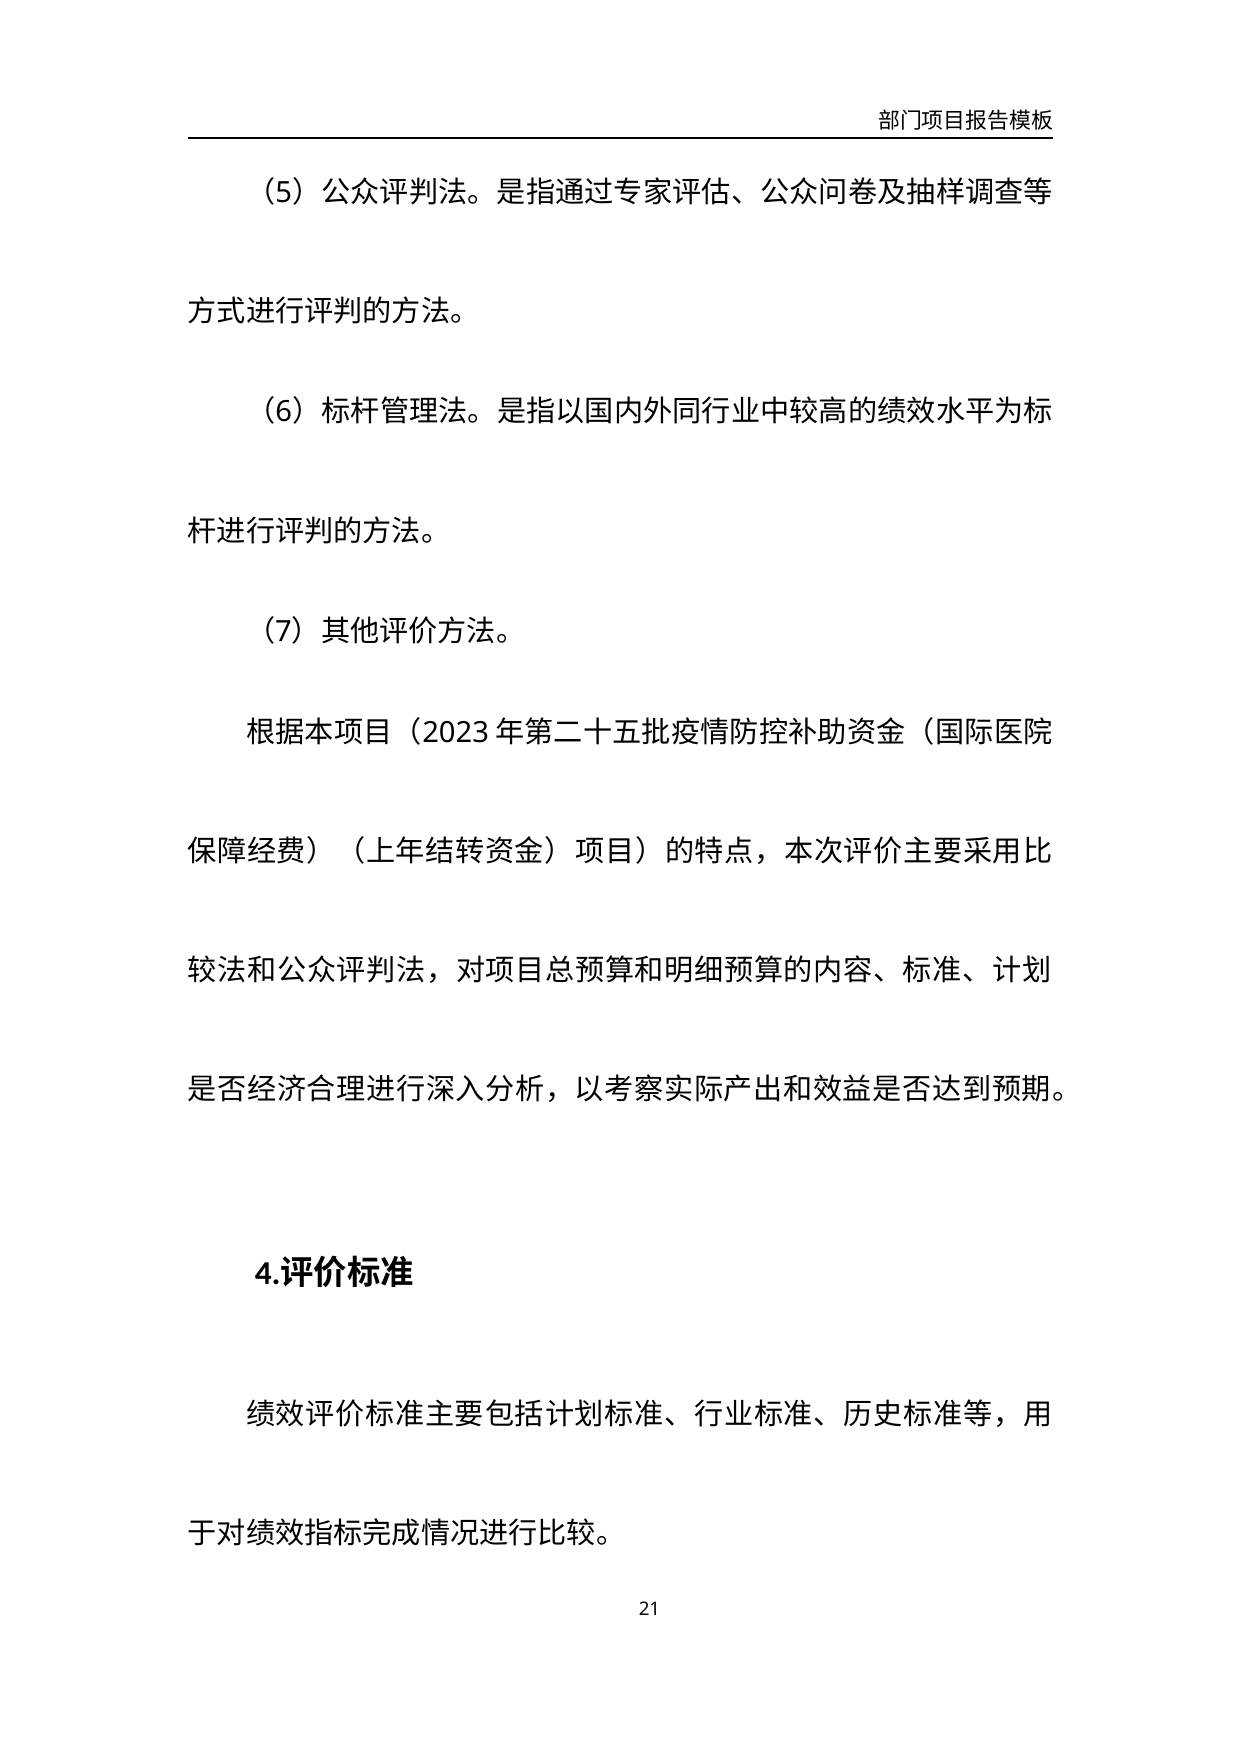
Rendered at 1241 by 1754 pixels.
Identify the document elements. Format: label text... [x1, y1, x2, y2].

text 根据本项目（2023年第二十五批疫情防控补助资金（国际医院保障经费）（上年结转资金）项目）的特点，本次评价主要采用比较法和公众评判法，对项目总预算和明细预算的内容、标准、计划是否经济合理进行深入分析，以考察实际产出和效益是否达到预期。 [187, 690, 1053, 1186]
subtitle 4.评价标准 [187, 1231, 1053, 1310]
text （6）标杆管理法。是指以国内外同行业中较高的绩效水平为标杆进行评判的方法。 [187, 369, 1053, 568]
text 绩效评价标准主要包括计划标准、行业标准、历史标准等，用于对绩效指标完成情况进行比较。 [187, 1372, 1053, 1571]
text （7）其他评价方法。 [187, 589, 1053, 668]
text （5）公众评判法。是指通过专家评估、公众问卷及抽样调查等方式进行评判的方法。 [187, 150, 1053, 348]
